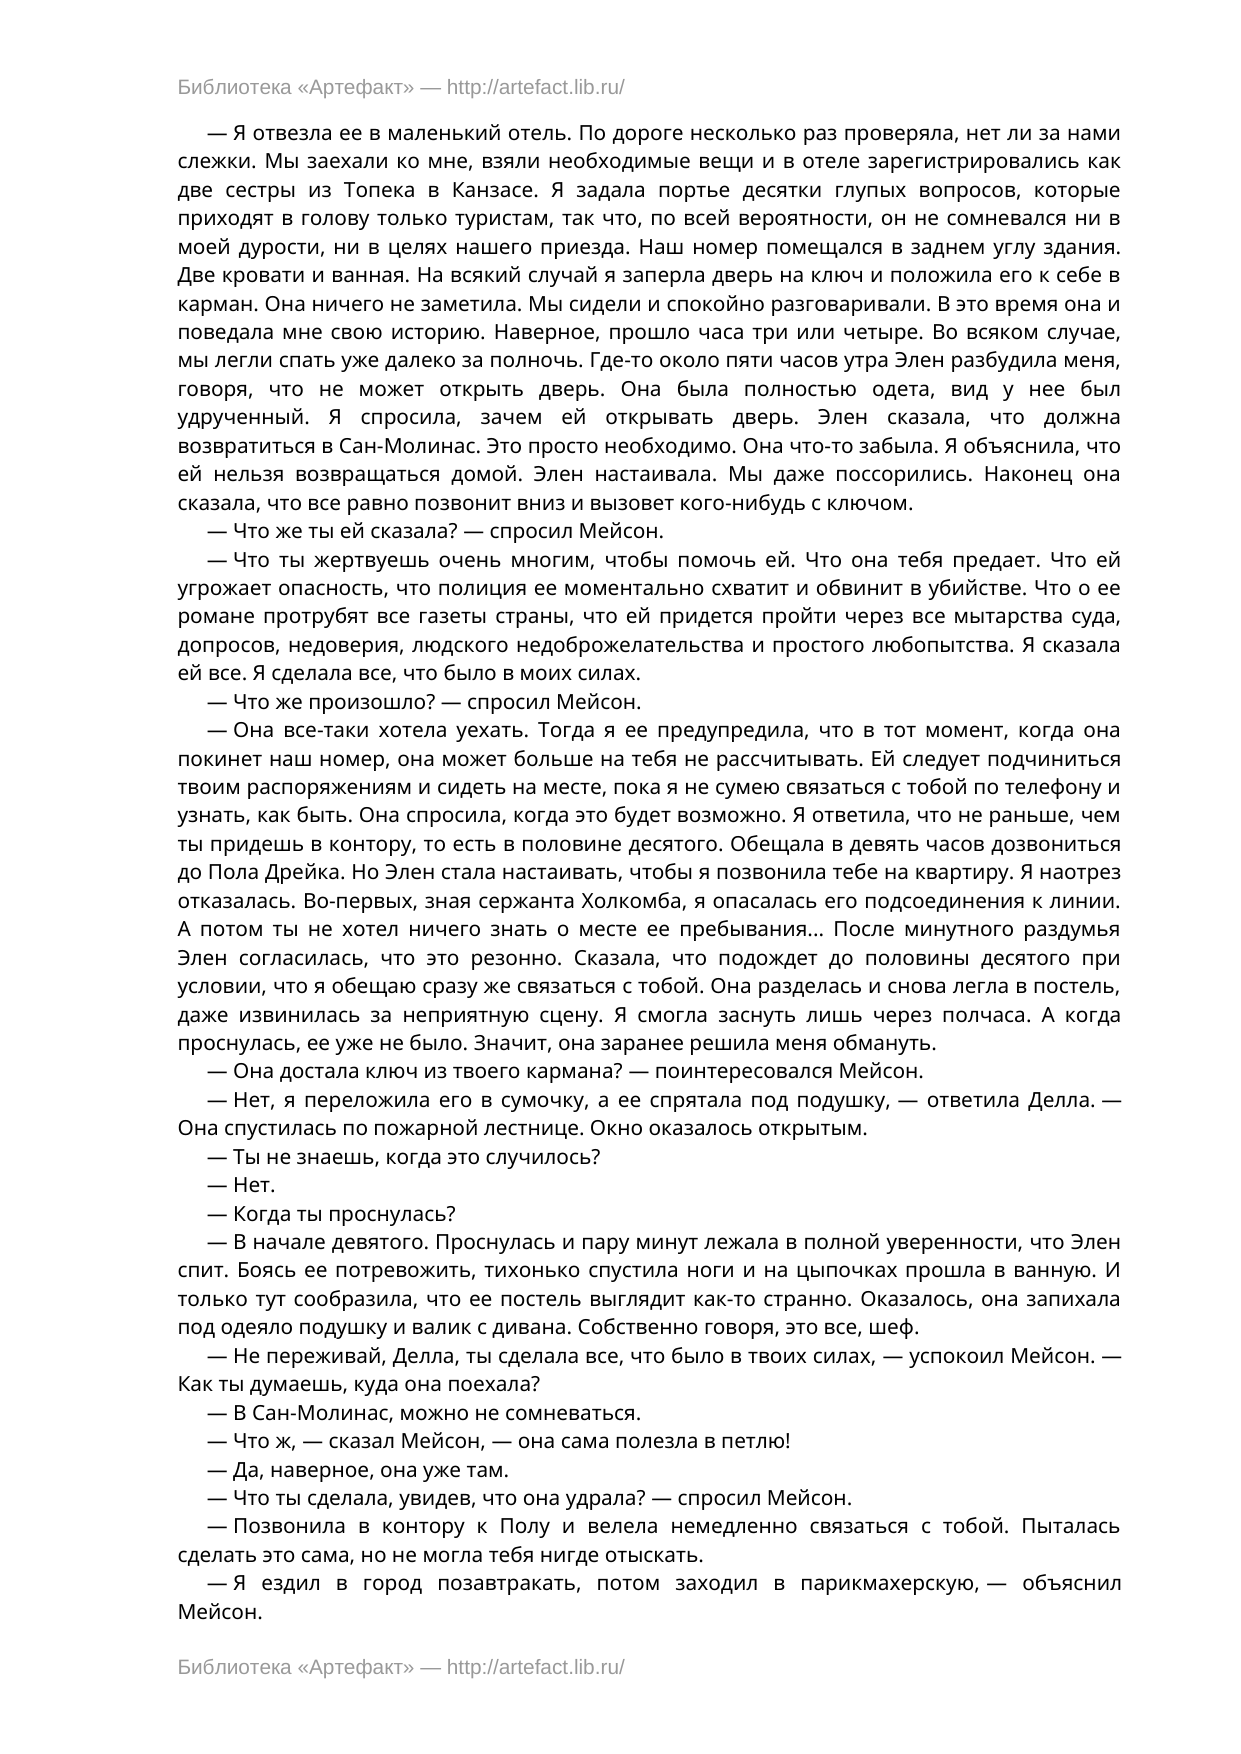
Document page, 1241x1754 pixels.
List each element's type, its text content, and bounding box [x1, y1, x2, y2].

text — Позвонила в контору к Полу и велела немедленно связаться с тобой. Пыталась сделать это сама, но не могла тебя нигде отыскать. [177, 1512, 1122, 1568]
text — Что ж, — сказал Мейсон, — она сама полезла в петлю! [177, 1426, 1122, 1455]
text — В начале девятого. Проснулась и пару минут лежала в полной уверенности, что Элен спит. Боясь ее потревожить, тихонько спустила ноги и на цыпочках прошла в ванную. И только тут сообразила, что ее постель выглядит как-то странно. Оказалось, она запихала под одеяло подушку и валик с дивана. Собственно говоря, это все, шеф. [177, 1227, 1122, 1341]
text — Нет, я переложила его в сумочку, а ее спрятала под подушку, — ответила Делла. — Она спустилась по пожарной лестнице. Окно оказалось открытым. [177, 1085, 1122, 1142]
text — Что же ты ей сказала? — спросил Мейсон. [177, 516, 1122, 545]
text — Она достала ключ из твоего кармана? — поинтересовался Мейсон. [177, 1057, 1122, 1085]
text — Не переживай, Делла, ты сделала все, что было в твоих силах, — успокоил Мейсон. — Как ты думаешь, куда она поехала? [177, 1341, 1122, 1398]
text — В Сан-Молинас, можно не сомневаться. [177, 1398, 1122, 1426]
text — Что ты сделала, увидев, что она удрала? — спросил Мейсон. [177, 1483, 1122, 1512]
text — Она все-таки хотела уехать. Тогда я ее предупредила, что в тот момент, когда она покинет наш номер, она может больше на тебя не рассчитывать. Ей следует подчиниться твоим распоряжениям и сидеть на месте, пока я не сумею связаться с тобой по телефону и узнать, как быть. Она спросила, когда это будет возможно. Я ответила, что не раньше, чем ты придешь в контору, то есть в половине десятого. Обещала в девять часов дозвониться до Пола Дрейка. Но Элен стала настаивать, чтобы я позвонила тебе на квартиру. Я наотрез отказалась. Во-первых, зная сержанта Холкомба, я опасалась его подсоединения к линии. А потом ты не хотел ничего знать о месте ее пребывания... После минутного раздумья Элен согласилась, что это резонно. Сказала, что подождет до половины десятого при условии, что я обещаю сразу же связаться с тобой. Она разделась и снова легла в постель, даже извинилась за неприятную сцену. Я смогла заснуть лишь через полчаса. А когда проснулась, ее уже не было. Значит, она заранее решила меня обмануть. [177, 715, 1122, 1057]
text — Что ты жертвуешь очень многим, чтобы помочь ей. Что она тебя предает. Что ей угрожает опасность, что полиция ее моментально схватит и обвинит в убийстве. Что о ее романе протрубят все газеты страны, что ей придется пройти через все мытарства суда, допросов, недоверия, людского недоброжелательства и простого любопытства. Я сказала ей все. Я сделала все, что было в моих силах. [177, 545, 1122, 687]
text — Нет. [177, 1170, 1122, 1199]
text — Я отвезла ее в маленький отель. По дороге несколько раз проверяла, нет ли за нами слежки. Мы заехали ко мне, взяли необходимые вещи и в отеле зарегистрировались как две сестры из Топека в Канзасе. Я задала портье десятки глупых вопросов, которые приходят в голову только туристам, так что, по всей вероятности, он не сомневался ни в моей дурости, ни в целях нашего приезда. Наш номер помещался в заднем углу здания. Две кровати и ванная. На всякий случай я заперла дверь на ключ и положила его к себе в карман. Она ничего не заметила. Мы сидели и спокойно разговаривали. В это время она и поведала мне свою историю. Наверное, прошло часа три или четыре. Во всяком случае, мы легли спать уже далеко за полночь. Где-то около пяти часов утра Элен разбудила меня, говоря, что не может открыть дверь. Она была полностью одета, вид у нее был удрученный. Я спросила, зачем ей открывать дверь. Элен сказала, что должна возвратиться в Сан-Молинас. Это просто необходимо. Она что-то забыла. Я объяснила, что ей нельзя возвращаться домой. Элен настаивала. Мы даже поссорились. Наконец она сказала, что все равно позвонит вниз и вызовет кого-нибудь с ключом. [177, 118, 1122, 516]
text — Ты не знаешь, когда это случилось? [177, 1142, 1122, 1170]
text — Я ездил в город позавтракать, потом заходил в парикмахерскую, — объяснил Мейсон. [177, 1568, 1122, 1625]
text — Что же произошло? — спросил Мейсон. [177, 687, 1122, 715]
text — Когда ты проснулась? [177, 1199, 1122, 1227]
text — Да, наверное, она уже там. [177, 1455, 1122, 1483]
